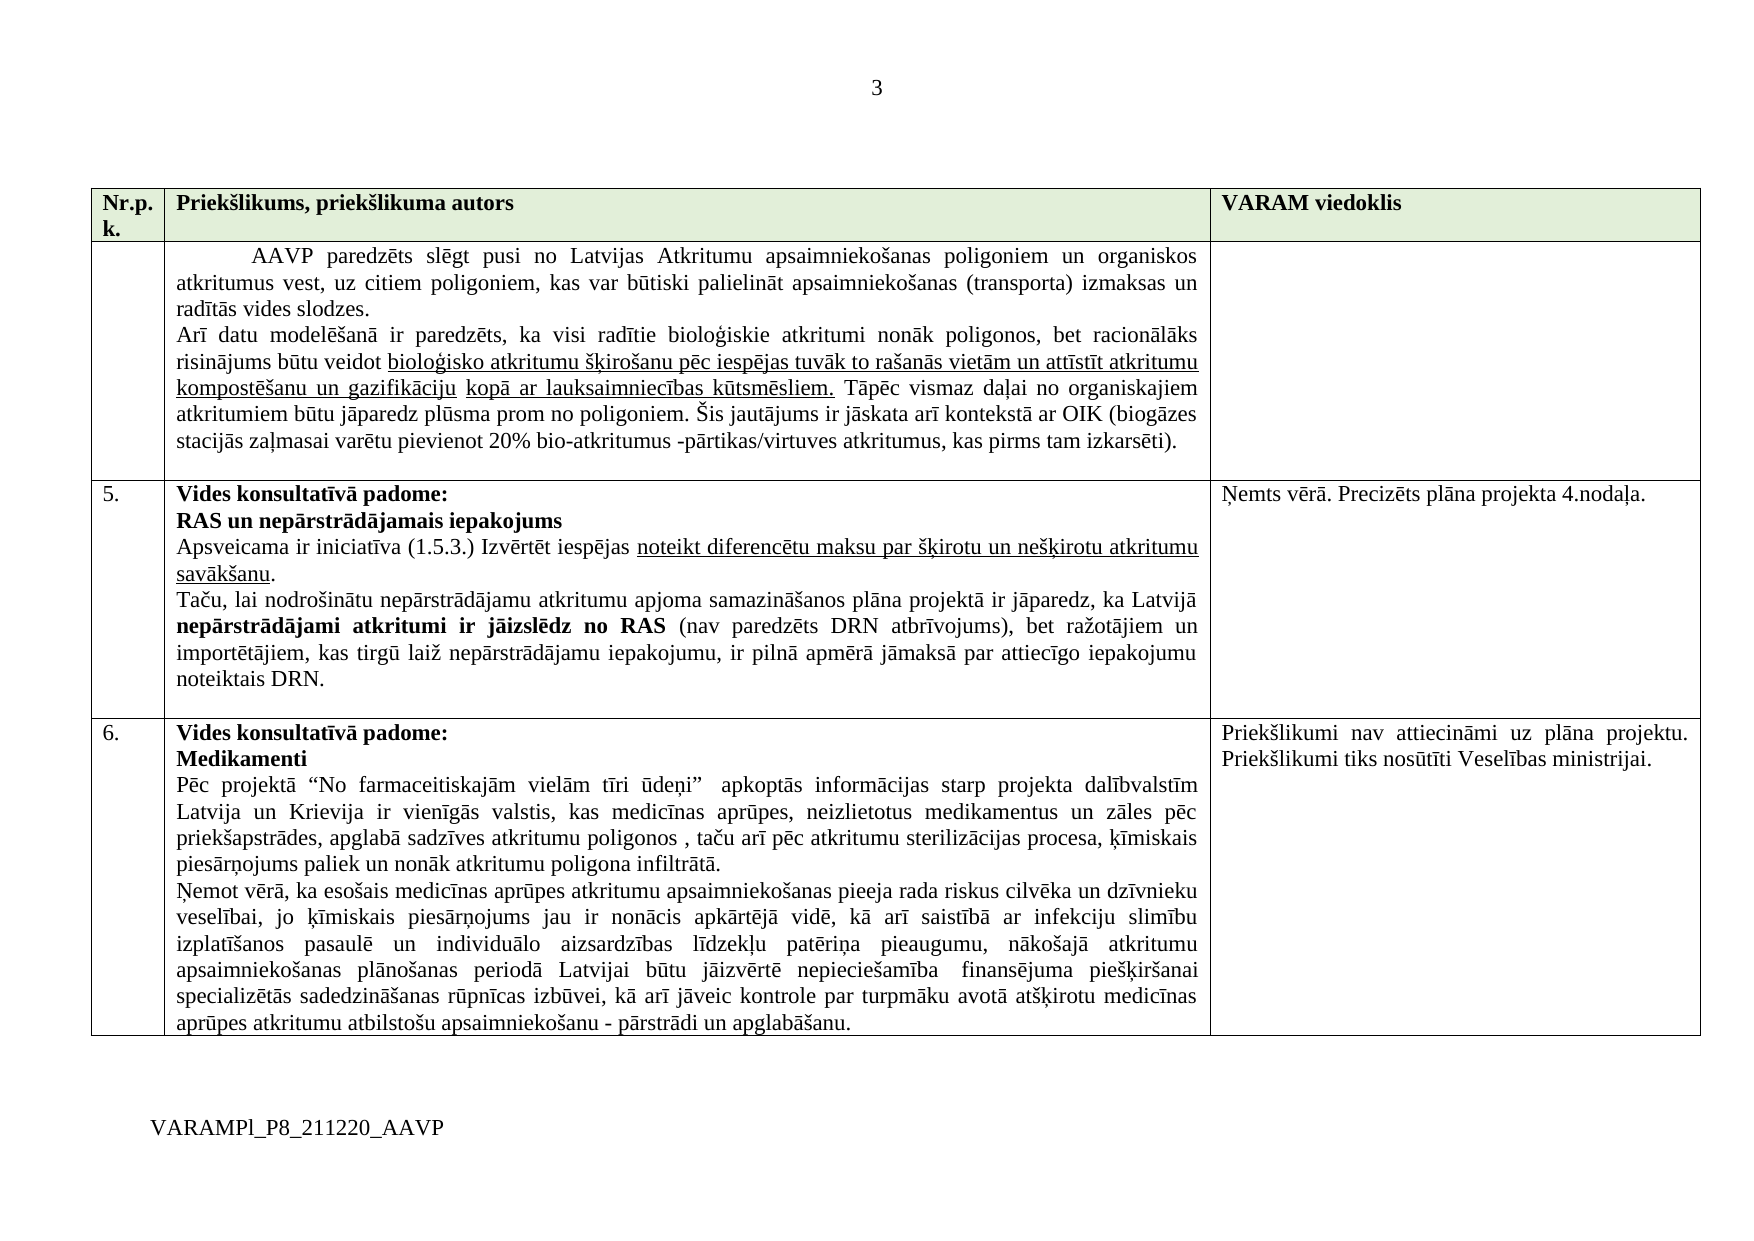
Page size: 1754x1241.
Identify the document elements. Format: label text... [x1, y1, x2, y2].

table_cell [1211, 719, 1700, 1035]
table_cell [92, 481, 164, 718]
table_cell Ņemts vērā. Precizēts plāna projekta 4.nodaļa. [1211, 481, 1700, 718]
table_cell [92, 719, 164, 1035]
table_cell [165, 242, 1210, 479]
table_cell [165, 719, 1210, 1035]
table_cell [92, 242, 164, 479]
table_header VARAM viedoklis [1211, 189, 1700, 241]
table_cell Vides konsultatīvā padome: RAS un nepārstrādājamais iepakojums Apsveicama ir iniciatīva (1.5.3.) Izvērtēt iespējas noteikt diferencētu maksu par šķirotu un nešķirotu atkritumu savākšanu. Taču, lai nodrošinātu nepārstrādājamu atkritumu apjoma samazināšanos plāna projektā ir jāparedz, ka Latvijā nepārstrādājami atkritumi ir jāizslēdz no RAS (nav paredzēts DRN atbrīvojums), bet ražotājiem un importētājiem, kas tirgū laiž nepārstrādājamu iepakojumu, ir pilnā apmērā jāmaksā par attiecīgo iepakojumu noteiktais DRN. [165, 481, 1210, 718]
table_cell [1211, 242, 1700, 479]
table_header Nr.p.k. [92, 189, 164, 241]
table_header Priekšlikums, priekšlikuma autors [165, 189, 1210, 241]
